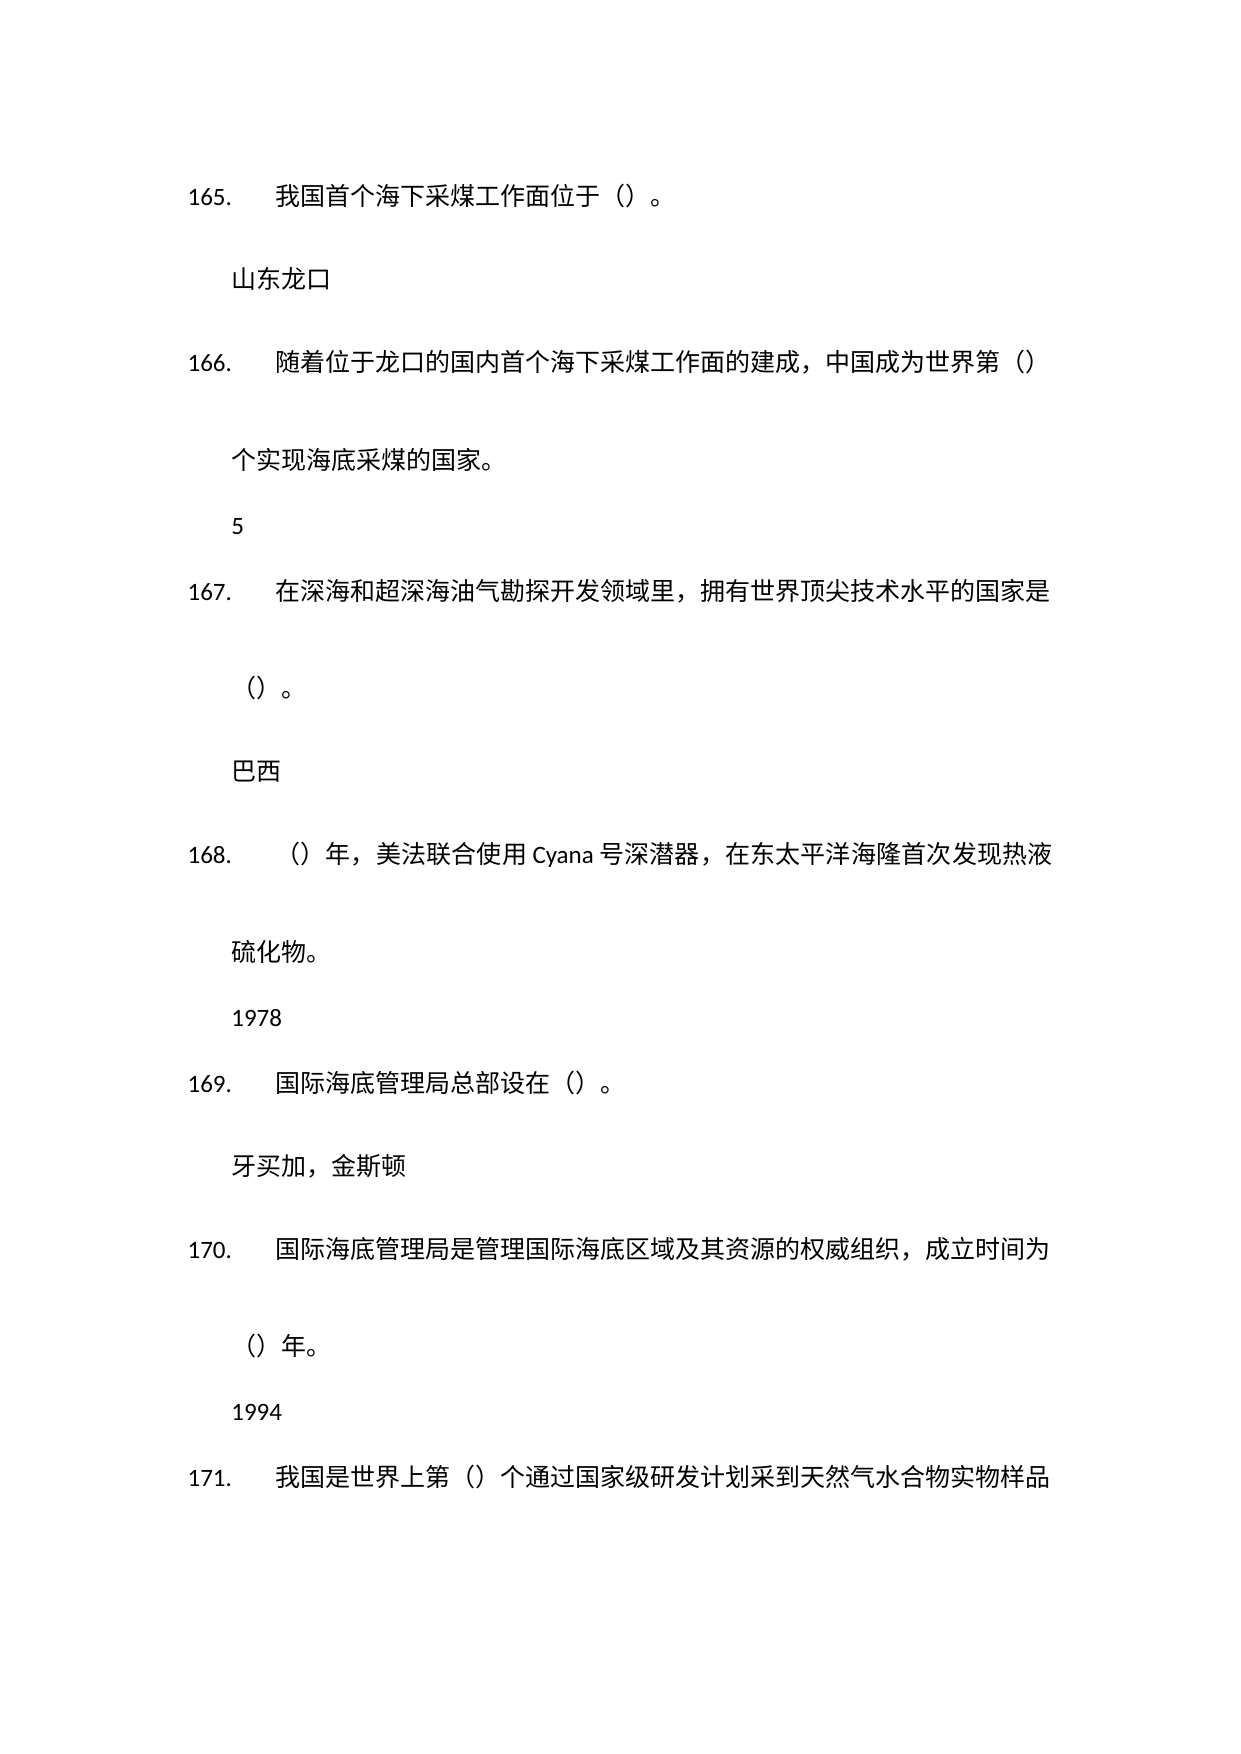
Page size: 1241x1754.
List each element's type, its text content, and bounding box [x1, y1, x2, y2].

list 1978 [231, 1001, 1053, 1033]
list 随着位于龙口的国内首个海下采煤工作面的建成，中国成为世界第（）个实现海底采煤的国家。 [187, 328, 1053, 491]
list 国际海底管理局是管理国际海底区域及其资源的权威组织，成立时间为（）年。 [187, 1215, 1053, 1377]
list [187, 1443, 1053, 1508]
list 1994 [231, 1396, 1053, 1428]
list 国际海底管理局总部设在（）。 [187, 1049, 1053, 1114]
list 牙买加，金斯顿 [231, 1132, 1053, 1197]
list 巴西 [231, 737, 1053, 802]
list （）年，美法联合使用Cyana号深潜器，在东太平洋海隆首次发现热液硫化物。 [187, 820, 1053, 983]
list 在深海和超深海油气勘探开发领域里，拥有世界顶尖技术水平的国家是（）。 [187, 557, 1053, 719]
list 山东龙口 [231, 245, 1053, 310]
list 5 [231, 509, 1053, 541]
list 我国首个海下采煤工作面位于（）。 [187, 162, 1053, 227]
